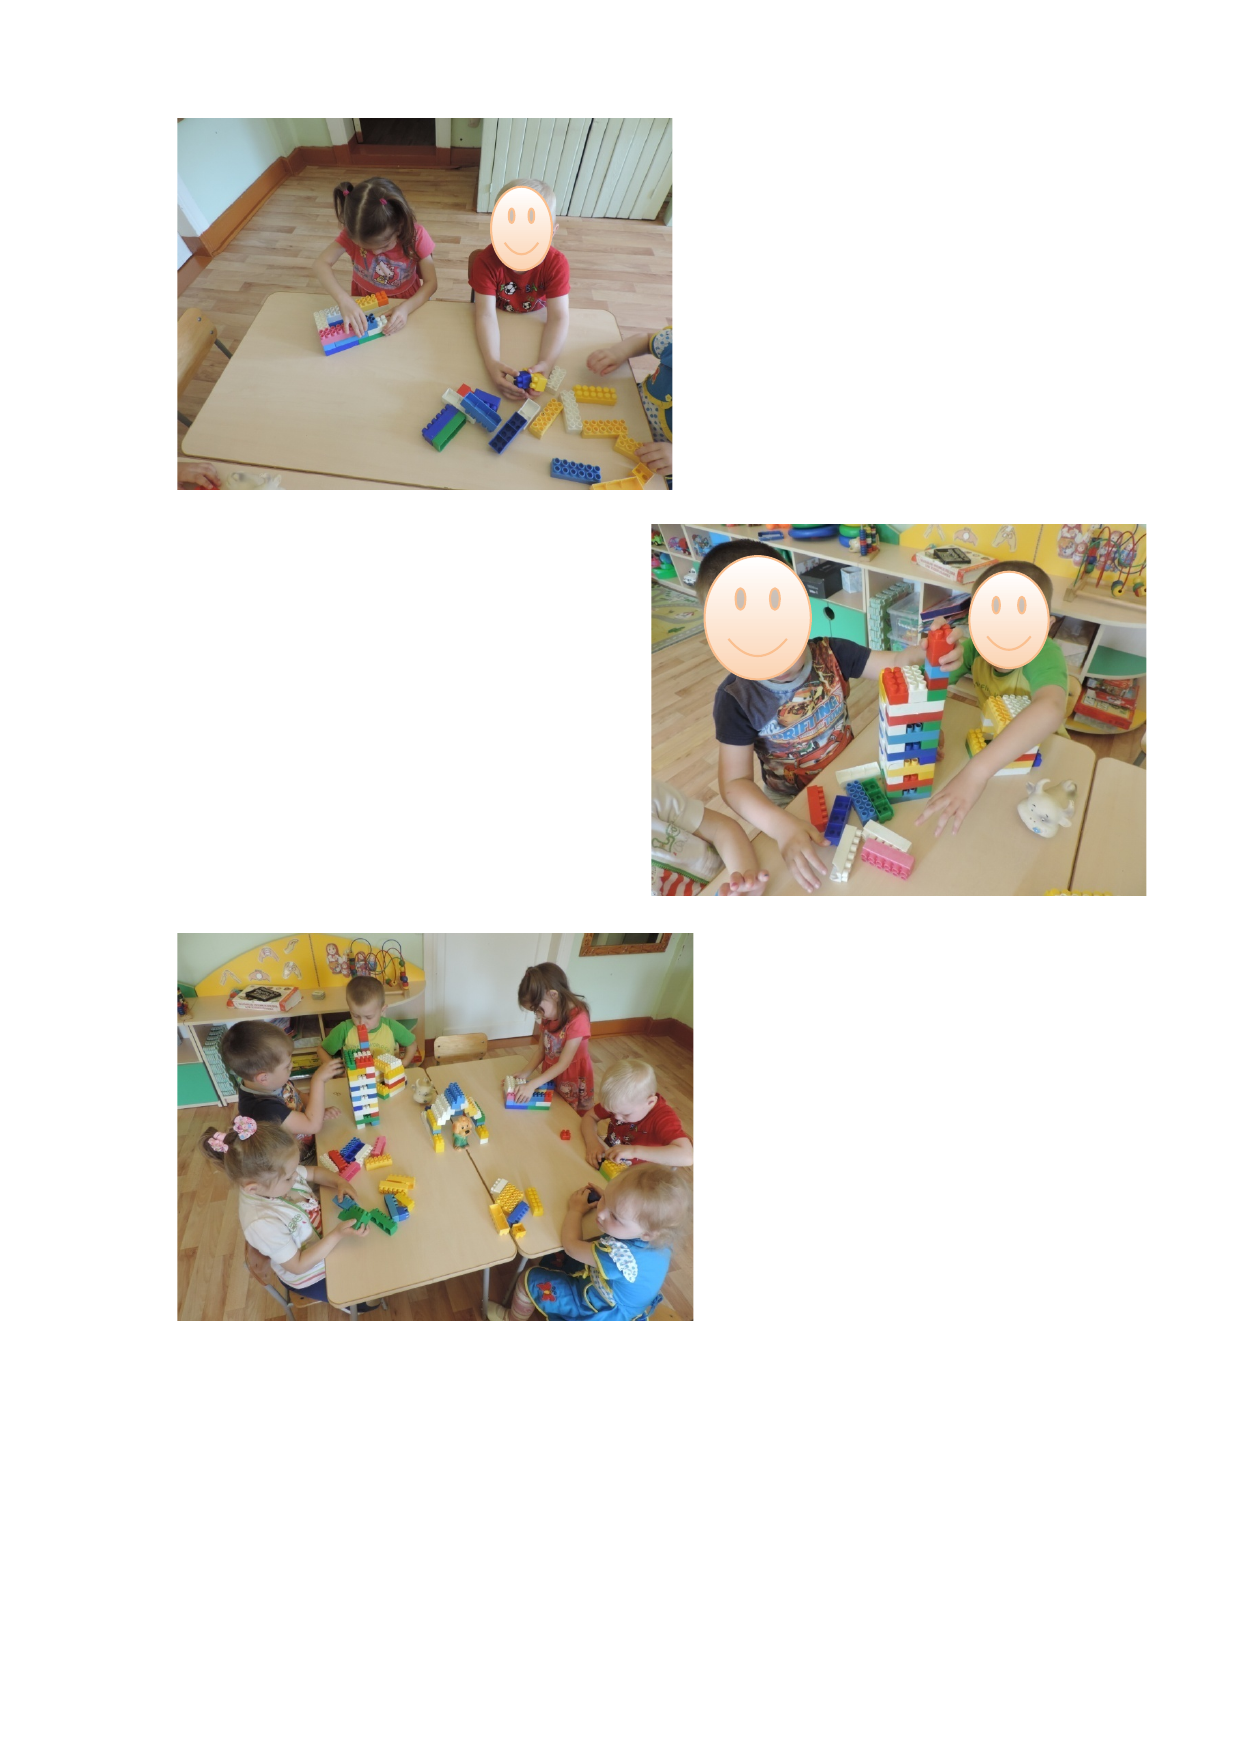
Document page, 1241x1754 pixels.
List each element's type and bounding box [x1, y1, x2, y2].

picture [651, 524, 1147, 896]
picture [177, 118, 673, 490]
picture [177, 933, 694, 1321]
